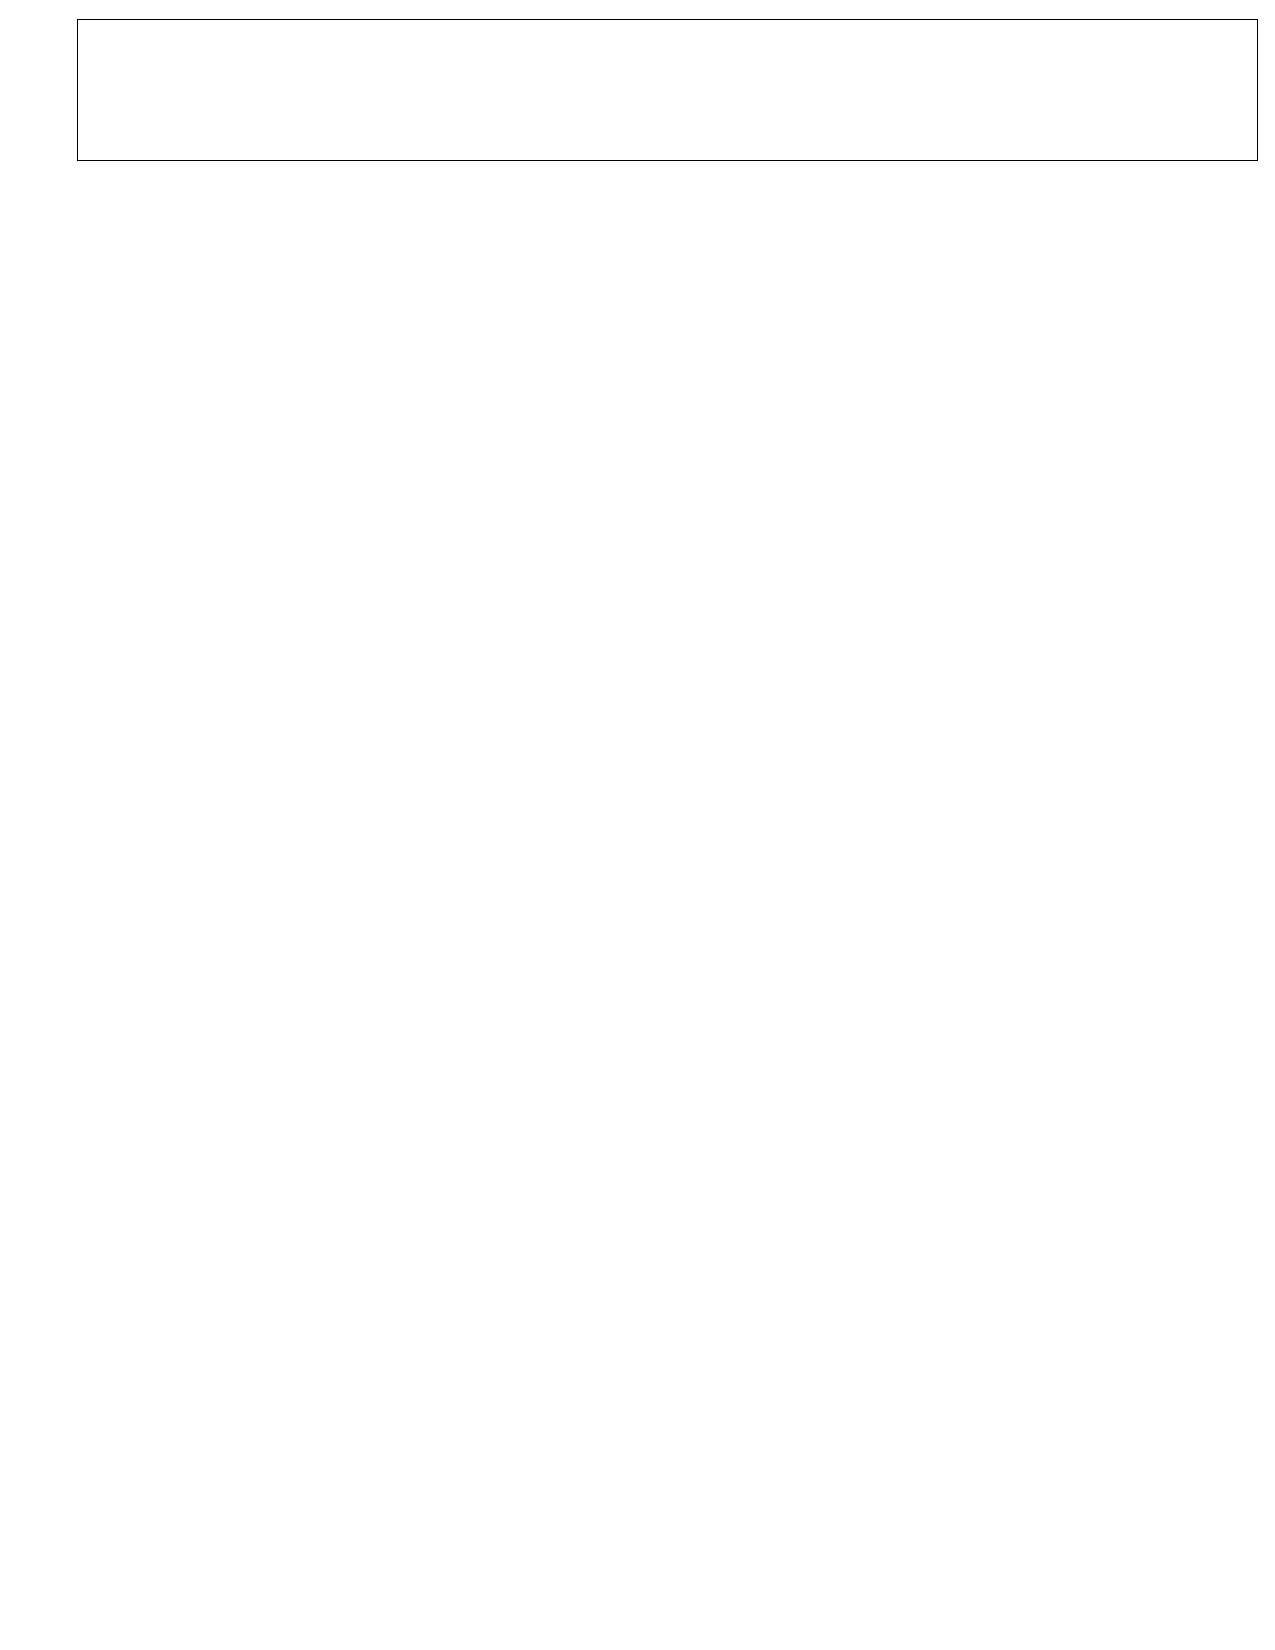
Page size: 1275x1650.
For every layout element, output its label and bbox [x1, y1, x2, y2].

table_header [78, 20, 1257, 160]
